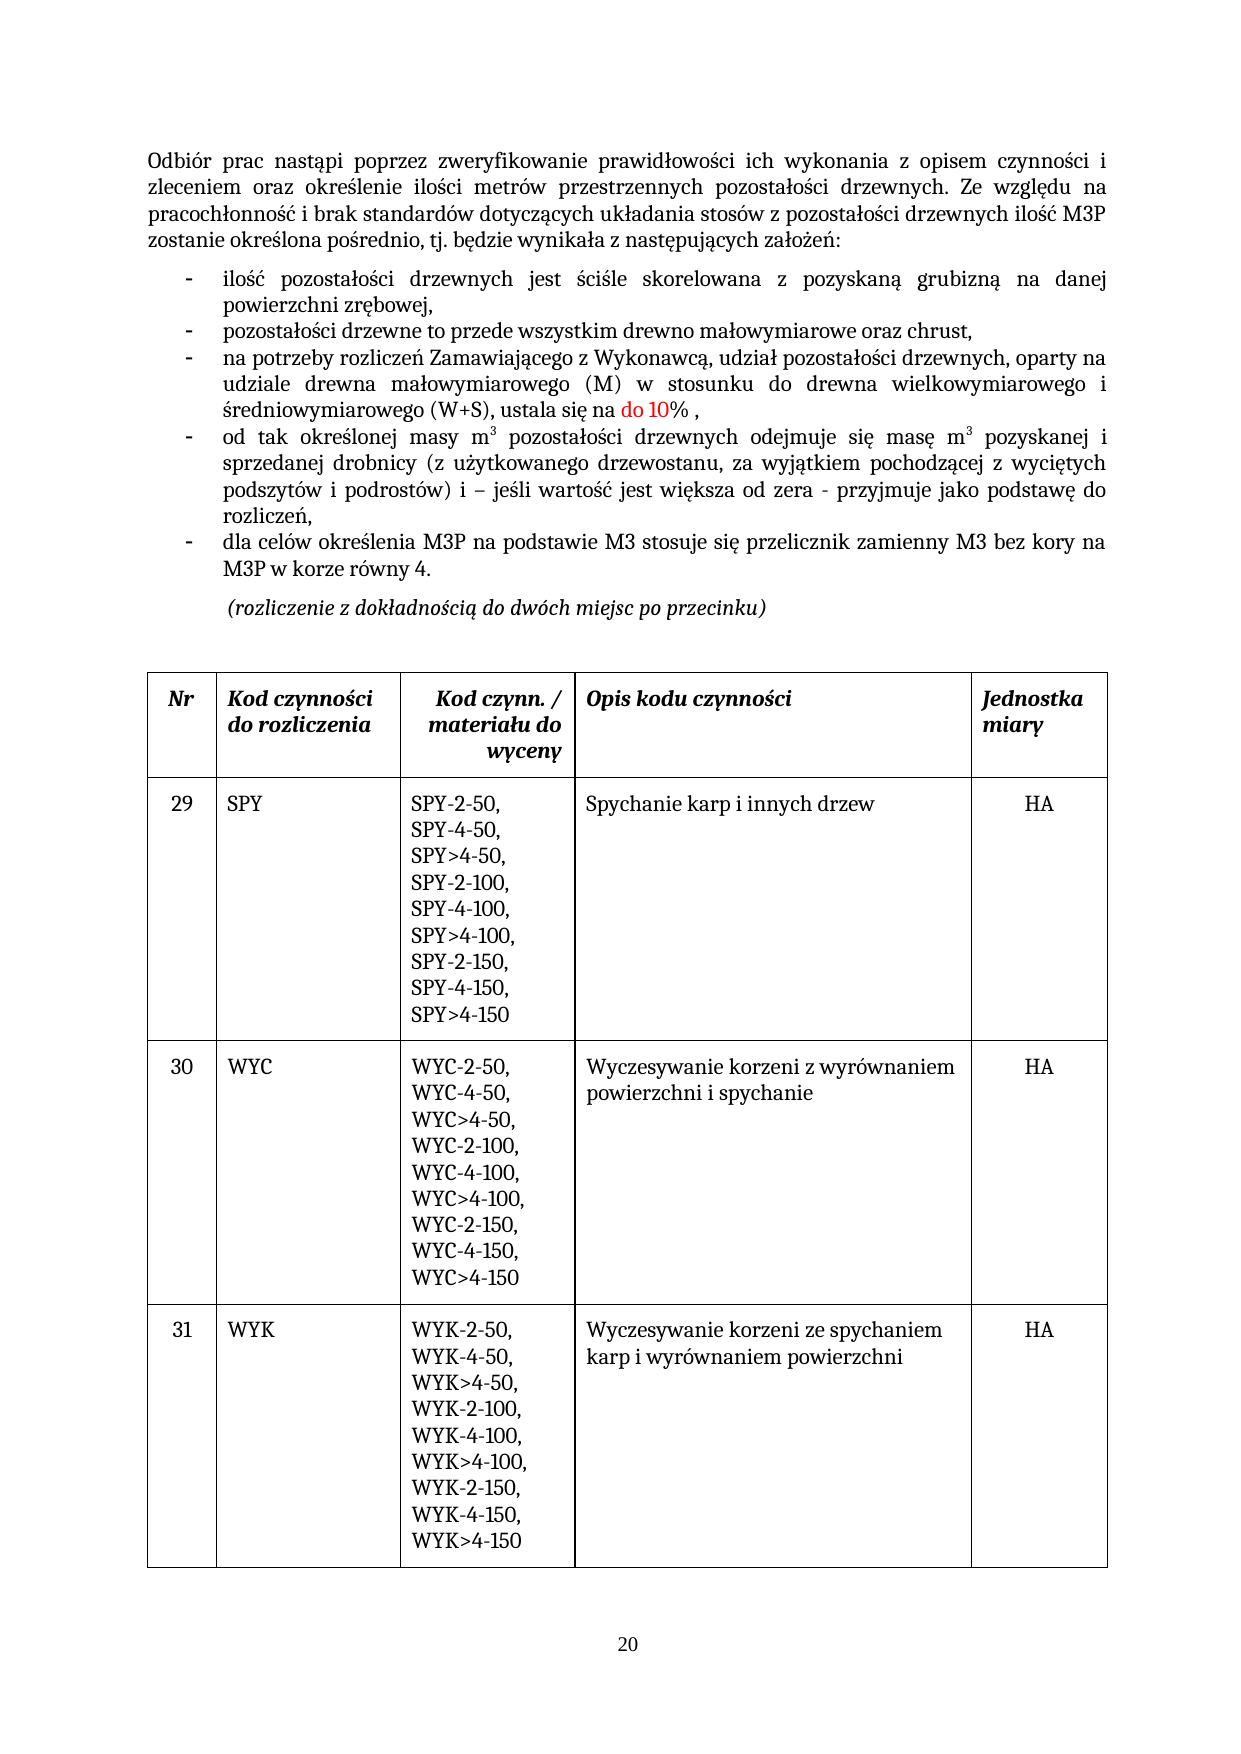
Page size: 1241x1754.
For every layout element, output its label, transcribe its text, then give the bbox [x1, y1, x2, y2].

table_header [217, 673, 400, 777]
list ilość pozostałości drzewnych jest ściśle skorelowana z pozyskaną grubizną na danej powierzchni zrębowej, [185, 266, 1107, 318]
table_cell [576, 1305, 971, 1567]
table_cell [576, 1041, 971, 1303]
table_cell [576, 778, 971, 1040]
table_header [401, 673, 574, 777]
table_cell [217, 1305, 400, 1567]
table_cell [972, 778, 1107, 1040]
text Odbiór prac nastąpi poprzez zweryfikowanie prawidłowości ich wykonania z opisem czynności i zleceniem oraz określenie ilości metrów przestrzennych pozostałości drzewnych. Ze względu na pracochłonność i brak standardów dotyczących układania stosów z pozostałości drzewnych ilość M3P zostanie określona pośrednio, tj. będzie wynikała z następujących założeń: [148, 148, 1107, 253]
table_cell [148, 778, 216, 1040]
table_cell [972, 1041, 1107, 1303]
list od tak określonej masy m3 pozostałości drzewnych odejmuje się masę m3 pozyskanej i sprzedanej drobnicy (z użytkowanego drzewostanu, za wyjątkiem pochodzącej z wyciętych podszytów i podrostów) i – jeśli wartość jest większa od zera - przyjmuje jako podstawę do rozliczeń, [185, 424, 1107, 529]
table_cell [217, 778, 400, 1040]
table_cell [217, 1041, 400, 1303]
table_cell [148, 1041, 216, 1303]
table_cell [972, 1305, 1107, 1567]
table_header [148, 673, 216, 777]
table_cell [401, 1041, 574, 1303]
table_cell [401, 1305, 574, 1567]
text (rozliczenie z dokładnością do dwóch miejsc po przecinku) [148, 594, 1107, 621]
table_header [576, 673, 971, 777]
list dla celów określenia M3P na podstawie M3 stosuje się przelicznik zamienny M3 bez kory na M3P w korze równy 4. [185, 529, 1107, 582]
list na potrzeby rozliczeń Zamawiającego z Wykonawcą, udział pozostałości drzewnych, oparty na udziale drewna małowymiarowego (M) w stosunku do drewna wielkowymiarowego i średniowymiarowego (W+S), ustala się na do 10% , [185, 344, 1107, 424]
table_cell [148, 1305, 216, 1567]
list pozostałości drzewne to przede wszystkim drewno małowymiarowe oraz chrust, [185, 318, 1107, 344]
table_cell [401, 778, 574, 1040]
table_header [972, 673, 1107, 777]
